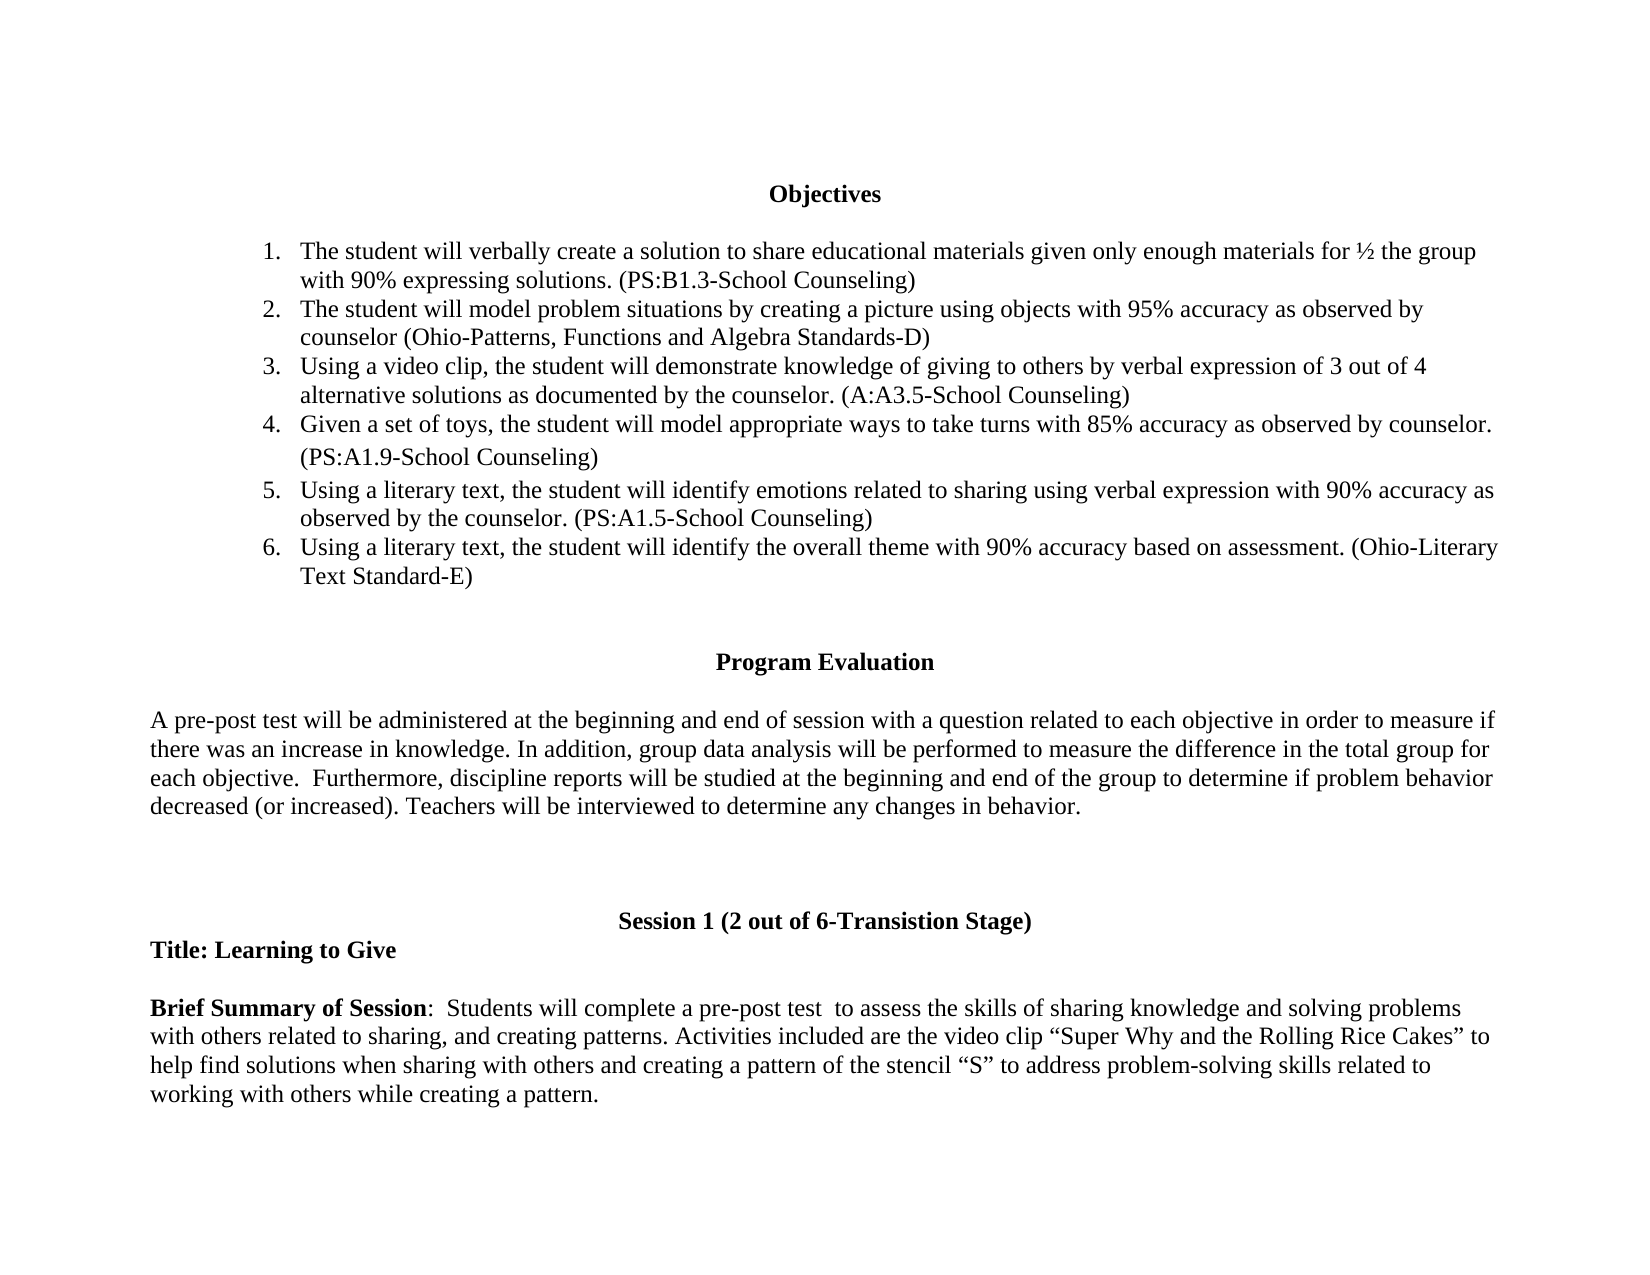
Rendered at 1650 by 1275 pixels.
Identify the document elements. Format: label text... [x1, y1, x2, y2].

list The student will verbally create a solution to share educational materials given only enough materials for ½ the group with 90% expressing solutions. (PS:B1.3-School Counseling) [262, 236, 1500, 294]
list Given a set of toys, the student will model appropriate ways to take turns with 85% accuracy as observed by counselor. (PS:A1.9-School Counseling) [262, 409, 1500, 471]
list The student will model problem situations by creating a picture using objects with 95% accuracy as observed by counselor (Ohio-Patterns, Functions and Algebra Standards-D) [262, 294, 1500, 351]
text Objectives [150, 179, 1500, 207]
list Using a video clip, the student will demonstrate knowledge of giving to others by verbal expression of 3 out of 4 alternative solutions as documented by the counselor. (A:A3.5-School Counseling) [262, 351, 1500, 409]
text Brief Summary of Session: Students will complete a pre-post test to assess the skills of sharing knowledge and solving problems with others related to sharing, and creating patterns. Activities included are the video clip “Super Why and the Rolling Rice Cakes” to help find solutions when sharing with others and creating a pattern of the stencil “S” to address problem-solving skills related to working with others while creating a pattern. [150, 993, 1500, 1108]
text Program Evaluation [150, 647, 1500, 676]
list Using a literary text, the student will identify the overall theme with 90% accuracy based on assessment. (Ohio-Literary Text Standard-E) [262, 532, 1500, 590]
text Title: Learning to Give [150, 935, 1500, 964]
text A pre-post test will be administered at the beginning and end of session with a question related to each objective in order to measure if there was an increase in knowledge. In addition, group data analysis will be performed to measure the difference in the total group for each objective. Furthermore, discipline reports will be studied at the beginning and end of the group to determine if problem behavior decreased (or increased). Teachers will be interviewed to determine any changes in behavior. [150, 705, 1500, 820]
list Using a literary text, the student will identify emotions related to sharing using verbal expression with 90% accuracy as observed by the counselor. (PS:A1.5-School Counseling) [262, 475, 1500, 532]
text Session 1 (2 out of 6-Transistion Stage) [150, 906, 1500, 935]
